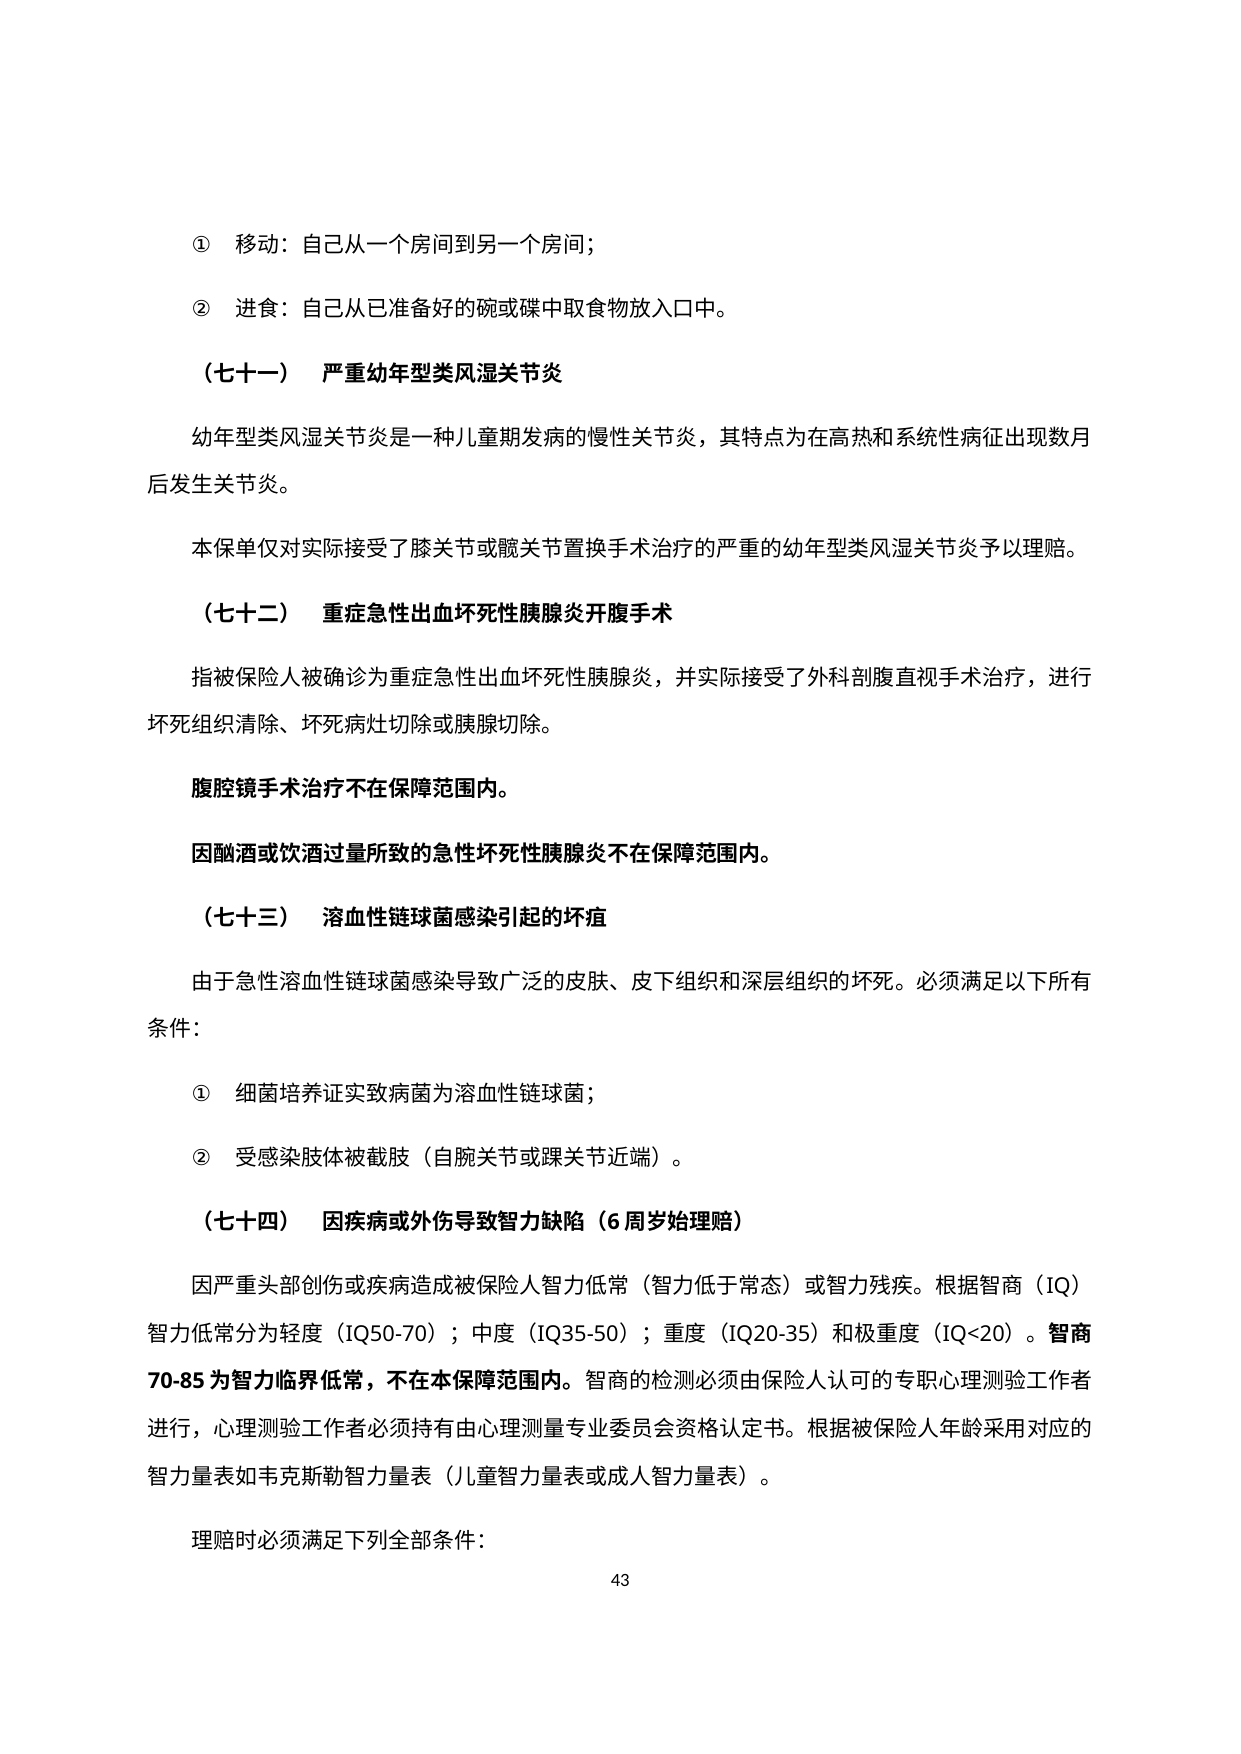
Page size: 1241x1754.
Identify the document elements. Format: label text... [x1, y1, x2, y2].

list 因疾病或外伤导致智力缺陷（6周岁始理赔） [148, 1204, 1093, 1236]
list 理赔时必须满足下列全部条件： [148, 1523, 1093, 1554]
list 受感染肢体被截肢（自腕关节或踝关节近端）。 [148, 1140, 1093, 1172]
list 细菌培养证实致病菌为溶血性链球菌； [148, 1076, 1093, 1107]
list 由于急性溶血性链球菌感染导致广泛的皮肤、皮下组织和深层组织的坏死。必须满足以下所有条件： [148, 964, 1093, 1043]
list 进食：自己从已准备好的碗或碟中取食物放入口中。 [148, 291, 1093, 323]
text 本保单仅对实际接受了膝关节或髋关节置换手术治疗的严重的幼年型类风湿关节炎予以理赔。 [148, 531, 1093, 563]
list 因严重头部创伤或疾病造成被保险人智力低常（智力低于常态）或智力残疾。根据智商（IQ）智力低常分为轻度（IQ50-70）；中度（IQ35-50）；重度（IQ20-35）和极重度（IQ<20）。智商70-85为智力临界低常，不在本保障范围内。智商的检测必须由保险人认可的专职心理测验工作者进行，心理测验工作者必须持有由心理测量专业委员会资格认定书。根据被保险人年龄采用对应的智力量表如韦克斯勒智力量表（儿童智力量表或成人智力量表）。 [148, 1268, 1093, 1490]
list 溶血性链球菌感染引起的坏疽 [148, 900, 1093, 931]
list 移动：自己从一个房间到另一个房间； [148, 227, 1093, 259]
list 重症急性出血坏死性胰腺炎开腹手术 [148, 596, 1093, 627]
list 腹腔镜手术治疗不在保障范围内。 [148, 771, 1093, 803]
list 严重幼年型类风湿关节炎 [148, 356, 1093, 387]
list 因酗酒或饮酒过量所致的急性坏死性胰腺炎不在保障范围内。 [148, 836, 1093, 867]
text 幼年型类风湿关节炎是一种儿童期发病的慢性关节炎，其特点为在高热和系统性病征出现数月后发生关节炎。 [148, 420, 1093, 499]
text 指被保险人被确诊为重症急性出血坏死性胰腺炎，并实际接受了外科剖腹直视手术治疗，进行坏死组织清除、坏死病灶切除或胰腺切除。 [148, 660, 1093, 739]
